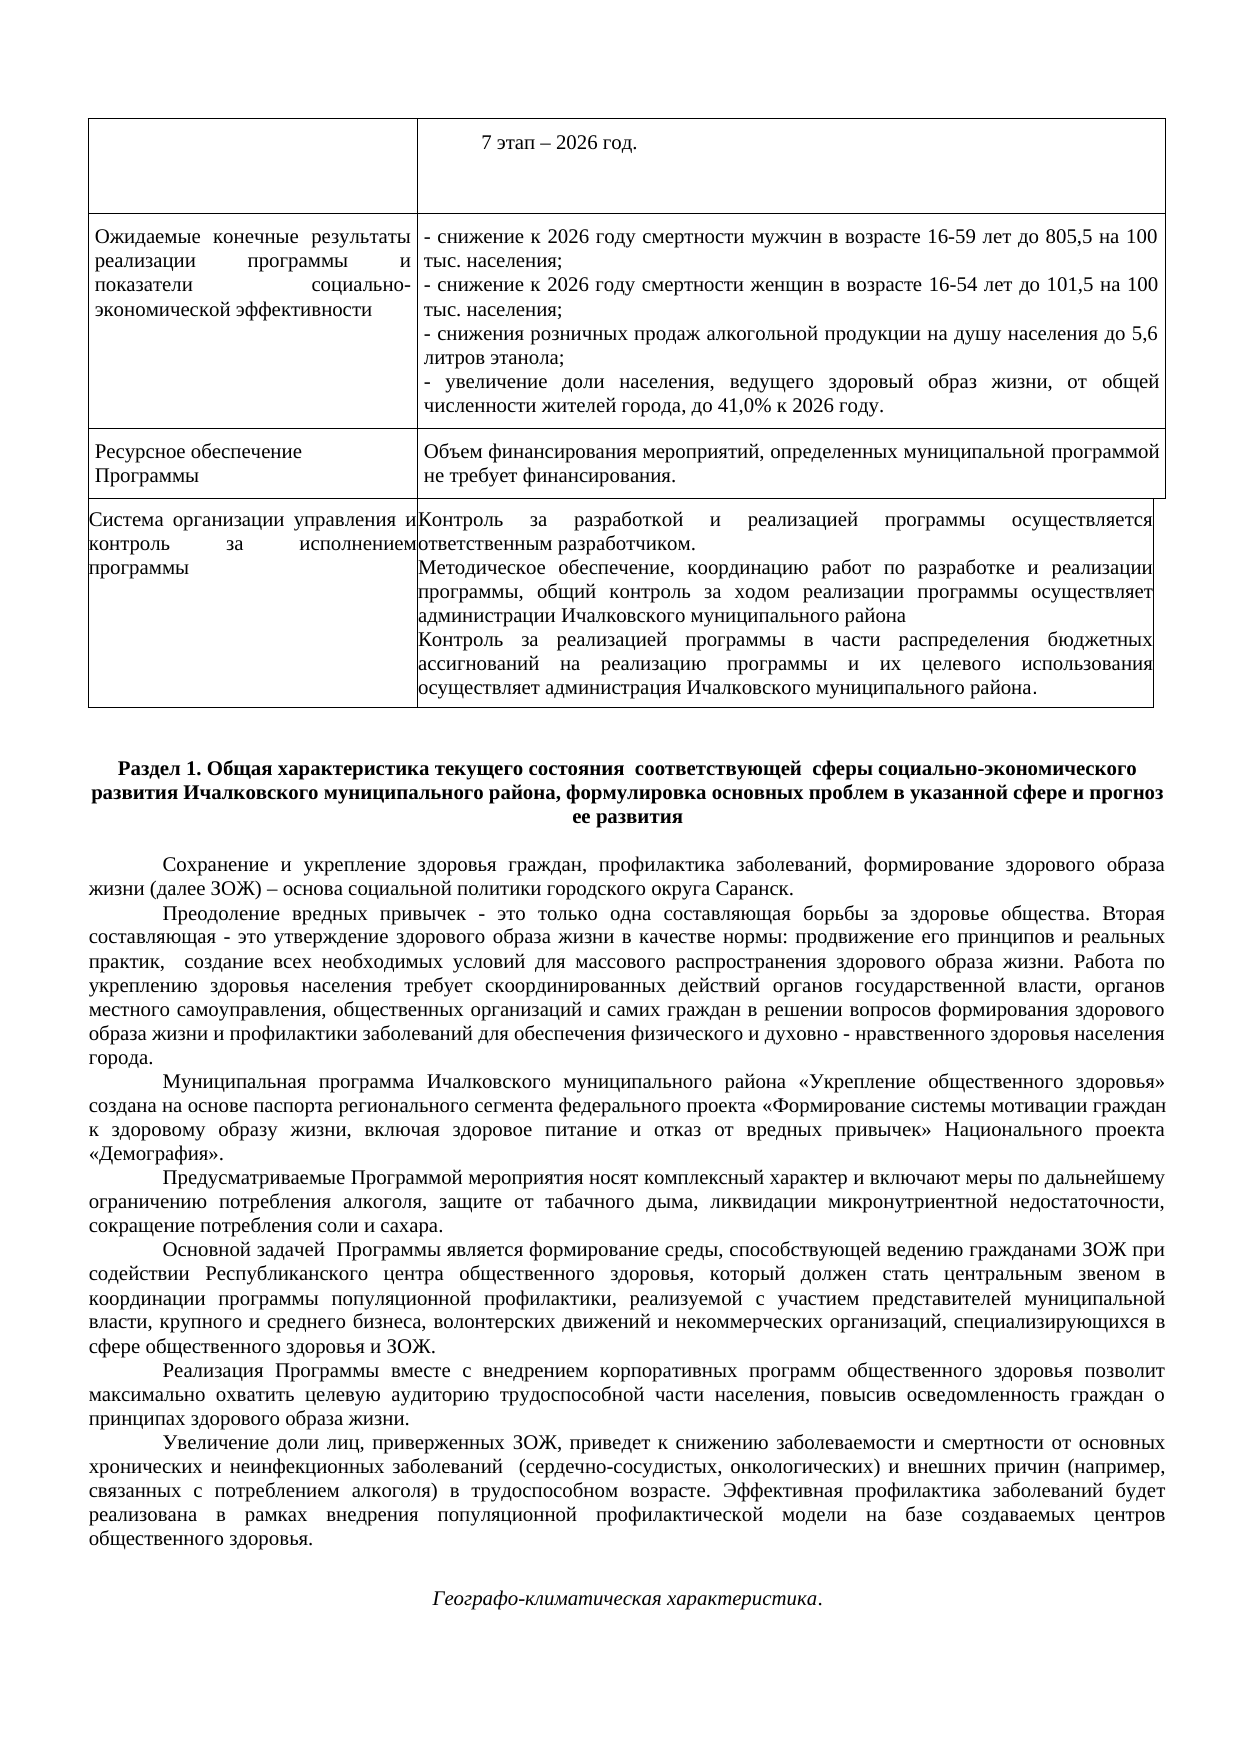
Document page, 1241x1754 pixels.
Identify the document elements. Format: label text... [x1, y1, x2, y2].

text Муниципальная программа Ичалковского муниципального района «Укрепление общественного здоровья» создана на основе паспорта регионального сегмента федерального проекта «Формирование системы мотивации граждан к здоровому образу жизни, включая здоровое питание и отказ от вредных привычек» Национального проекта «Демография». [88, 1069, 1166, 1165]
table_cell Ожидаемые конечные результаты реализации программы и показатели социально-экономической эффективности [89, 214, 417, 427]
text Раздел 1. Общая характеристика текущего состояния соответствующей сферы социально-экономического развития Ичалковского муниципального района, формулировка основных проблем в указанной сфере и прогноз ее развития [88, 756, 1166, 828]
table_cell Объем финансирования мероприятий, определенных муниципальной программой не требует финансирования. [418, 429, 1165, 498]
table_cell Ресурсное обеспечение Программы [89, 429, 417, 498]
text Увеличение доли лиц, приверженных ЗОЖ, приведет к снижению заболеваемости и смертности от основных хронических и неинфекционных заболеваний (сердечно-сосудистых, онкологических) и внешних причин (например, связанных с потреблением алкоголя) в трудоспособном возрасте. Эффективная профилактика заболеваний будет реализована в рамках внедрения популяционной профилактической модели на базе создаваемых центров общественного здоровья. [88, 1430, 1166, 1550]
text Географо-климатическая характеристика. [88, 1586, 1166, 1610]
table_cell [418, 119, 1165, 213]
text Предусматриваемые Программой мероприятия носят комплексный характер и включают меры по дальнейшему ограничению потребления алкоголя, защите от табачного дыма, ликвидации микронутриентной недостаточности, сокращение потребления соли и сахара. [88, 1165, 1166, 1237]
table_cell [89, 119, 417, 213]
table_cell - снижение к 2026 году смертности мужчин в возрасте 16-59 лет до 805,5 на 100 тыс. населения; - снижение к 2026 году смертности женщин в возрасте 16-54 лет до 101,5 на 100 тыс. населения; - снижения розничных продаж алкогольной продукции на душу населения до 5,6 литров этанола; - увеличение доли населения, ведущего здоровый образ жизни, от общей численности жителей города, до 41,0% к 2026 году. [418, 214, 1165, 427]
text Основной задачей Программы является формирование среды, способствующей ведению гражданами ЗОЖ при содействии Республиканского центра общественного здоровья, который должен стать центральным звеном в координации программы популяционной профилактики, реализуемой с участием представителей муниципальной власти, крупного и среднего бизнеса, волонтерских движений и некоммерческих организаций, специализирующихся в сфере общественного здоровья и ЗОЖ. [88, 1237, 1166, 1358]
text Сохранение и укрепление здоровья граждан, профилактика заболеваний, формирование здорового образа жизни (далее ЗОЖ) – основа социальной политики городского округа Саранск. [88, 852, 1166, 900]
table_cell Система организации управления и контроль за исполнением программы [89, 499, 417, 707]
table_cell Контроль за разработкой и реализацией программы осуществляется ответственным разработчиком. Методическое обеспечение, координацию работ по разработке и реализации программы, общий контроль за ходом реализации программы осуществляет администрации Ичалковского муниципального района Контроль за реализацией программы в части распределения бюджетных ассигнований на реализацию программы и их целевого использования осуществляет администрация Ичалковского муниципального района. [418, 499, 1153, 707]
text Преодоление вредных привычек - это только одна составляющая борьбы за здоровье общества. Вторая составляющая - это утверждение здорового образа жизни в качестве нормы: продвижение его принципов и реальных практик, создание всех необходимых условий для массового распространения здорового образа жизни. Работа по укреплению здоровья населения требует скоординированных действий органов государственной власти, органов местного самоуправления, общественных организаций и самих граждан в решении вопросов формирования здорового образа жизни и профилактики заболеваний для обеспечения физического и духовно - нравственного здоровья населения города. [88, 900, 1166, 1069]
text Реализация Программы вместе с внедрением корпоративных программ общественного здоровья позволит максимально охватить целевую аудиторию трудоспособной части населения, повысив осведомленность граждан о принципах здорового образа жизни. [88, 1358, 1166, 1430]
